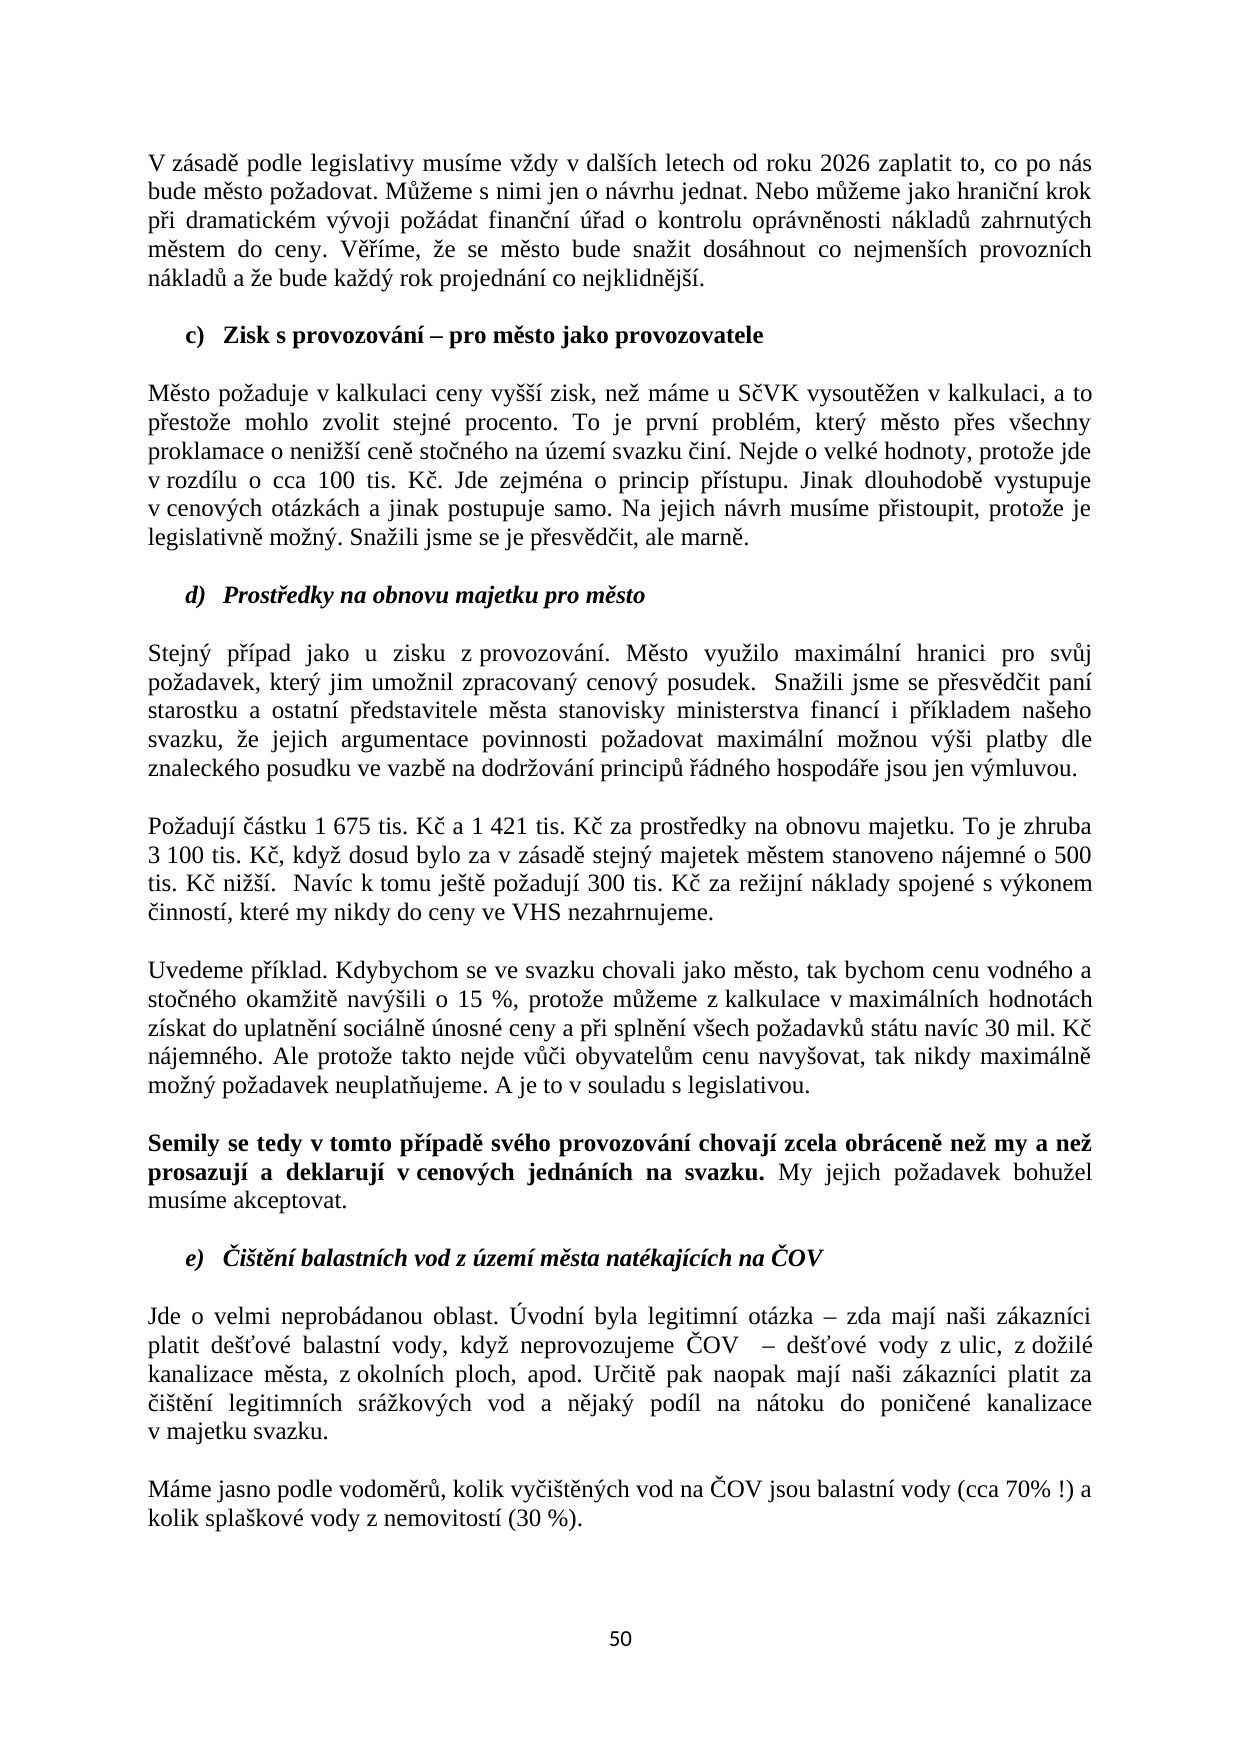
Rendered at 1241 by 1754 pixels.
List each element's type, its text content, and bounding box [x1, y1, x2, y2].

text Jde o velmi neprobádanou oblast. Úvodní byla legitimní otázka – zda mají naši zákazníci platit dešťové balastní vody, když neprovozujeme ČOV – dešťové vody z ulic, z dožilé kanalizace města, z okolních ploch, apod. Určitě pak naopak mají naši zákazníci platit za čištění legitimních srážkových vod a nějaký podíl na nátoku do poničené kanalizace v majetku svazku. [148, 1417, 1093, 1561]
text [148, 148, 1093, 234]
text Stejný případ jako u zisku z provozování. Město využilo maximální hranici pro svůj požadavek, který jim umožnil zpracovaný cenový posudek. Snažili jsme se přesvědčit paní starostku a ostatní představitele města stanovisky ministerstva financí i příkladem našeho svazku, že jejich argumentace povinnosti požadovat maximální možnou výši platby dle znaleckého posudku ve vazbě na dodržování principů řádného hospodáře jsou jen výmluvou. [148, 753, 1093, 897]
text Uvedeme příklad. Kdybychom se ve svazku chovali jako město, tak bychom cenu vodného a stočného okamžitě navýšili o 15 %, protože můžeme z kalkulace v maximálních hodnotách získat do uplatnění sociálně únosné ceny a při splnění všech požadavků státu navíc 30 mil. Kč nájemného. Ale protože takto nejde vůči obyvatelům cenu navyšovat, tak nikdy maximálně možný požadavek neuplatňujeme. A je to v souladu s legislativou. [148, 1071, 1093, 1214]
list Čištění balastních vod z území města natékajících na ČOV [185, 1359, 1093, 1388]
text Semily se tedy v tomto případě svého provozování chovají zcela obráceně než my a než prosazují a deklarují v cenových jednáních na svazku. My jejich požadavek bohužel musíme akceptovat. [148, 1243, 1093, 1330]
list Prostředky na obnovu majetku pro město [185, 696, 1093, 724]
text Požadují částku 1 675 tis. Kč a 1 421 tis. Kč za prostředky na obnovu majetku. To je zhruba 3 100 tis. Kč, když dosud bylo za v zásadě stejný majetek městem stanoveno nájemné o 500 tis. Kč nižší. Navíc k tomu ještě požadují 300 tis. Kč za režijní náklady spojené s výkonem činností, které my nikdy do ceny ve VHS nezahrnujeme. [148, 926, 1093, 1041]
list Zisk s provozování – pro město jako provozovatele [185, 436, 1093, 465]
text V zásadě podle legislativy musíme vždy v dalších letech od roku 2026 zaplatit to, co po nás bude město požadovat. Můžeme s nimi jen o návrhu jednat. Nebo můžeme jako hraniční krok při dramatickém vývoji požádat finanční úřad o kontrolu oprávněnosti nákladů zahrnutých městem do ceny. Věříme, že se město bude snažit dosáhnout co nejmenších provozních nákladů a že bude každý rok projednání co nejklidnější. [148, 263, 1093, 407]
text Město požaduje v kalkulaci ceny vyšší zisk, než máme u SčVK vysoutěžen v kalkulaci, a to přestože mohlo zvolit stejné procento. To je první problém, který město přes všechny proklamace o nenižší ceně stočného na území svazku činí. Nejde o velké hodnoty, protože jde v rozdílu o cca 100 tis. Kč. Jde zejména o princip přístupu. Jinak dlouhodobě vystupuje v cenových otázkách a jinak postupuje samo. Na jejich návrh musíme přistoupit, protože je legislativně možný. Snažili jsme se je přesvědčit, ale marně. [148, 494, 1093, 666]
